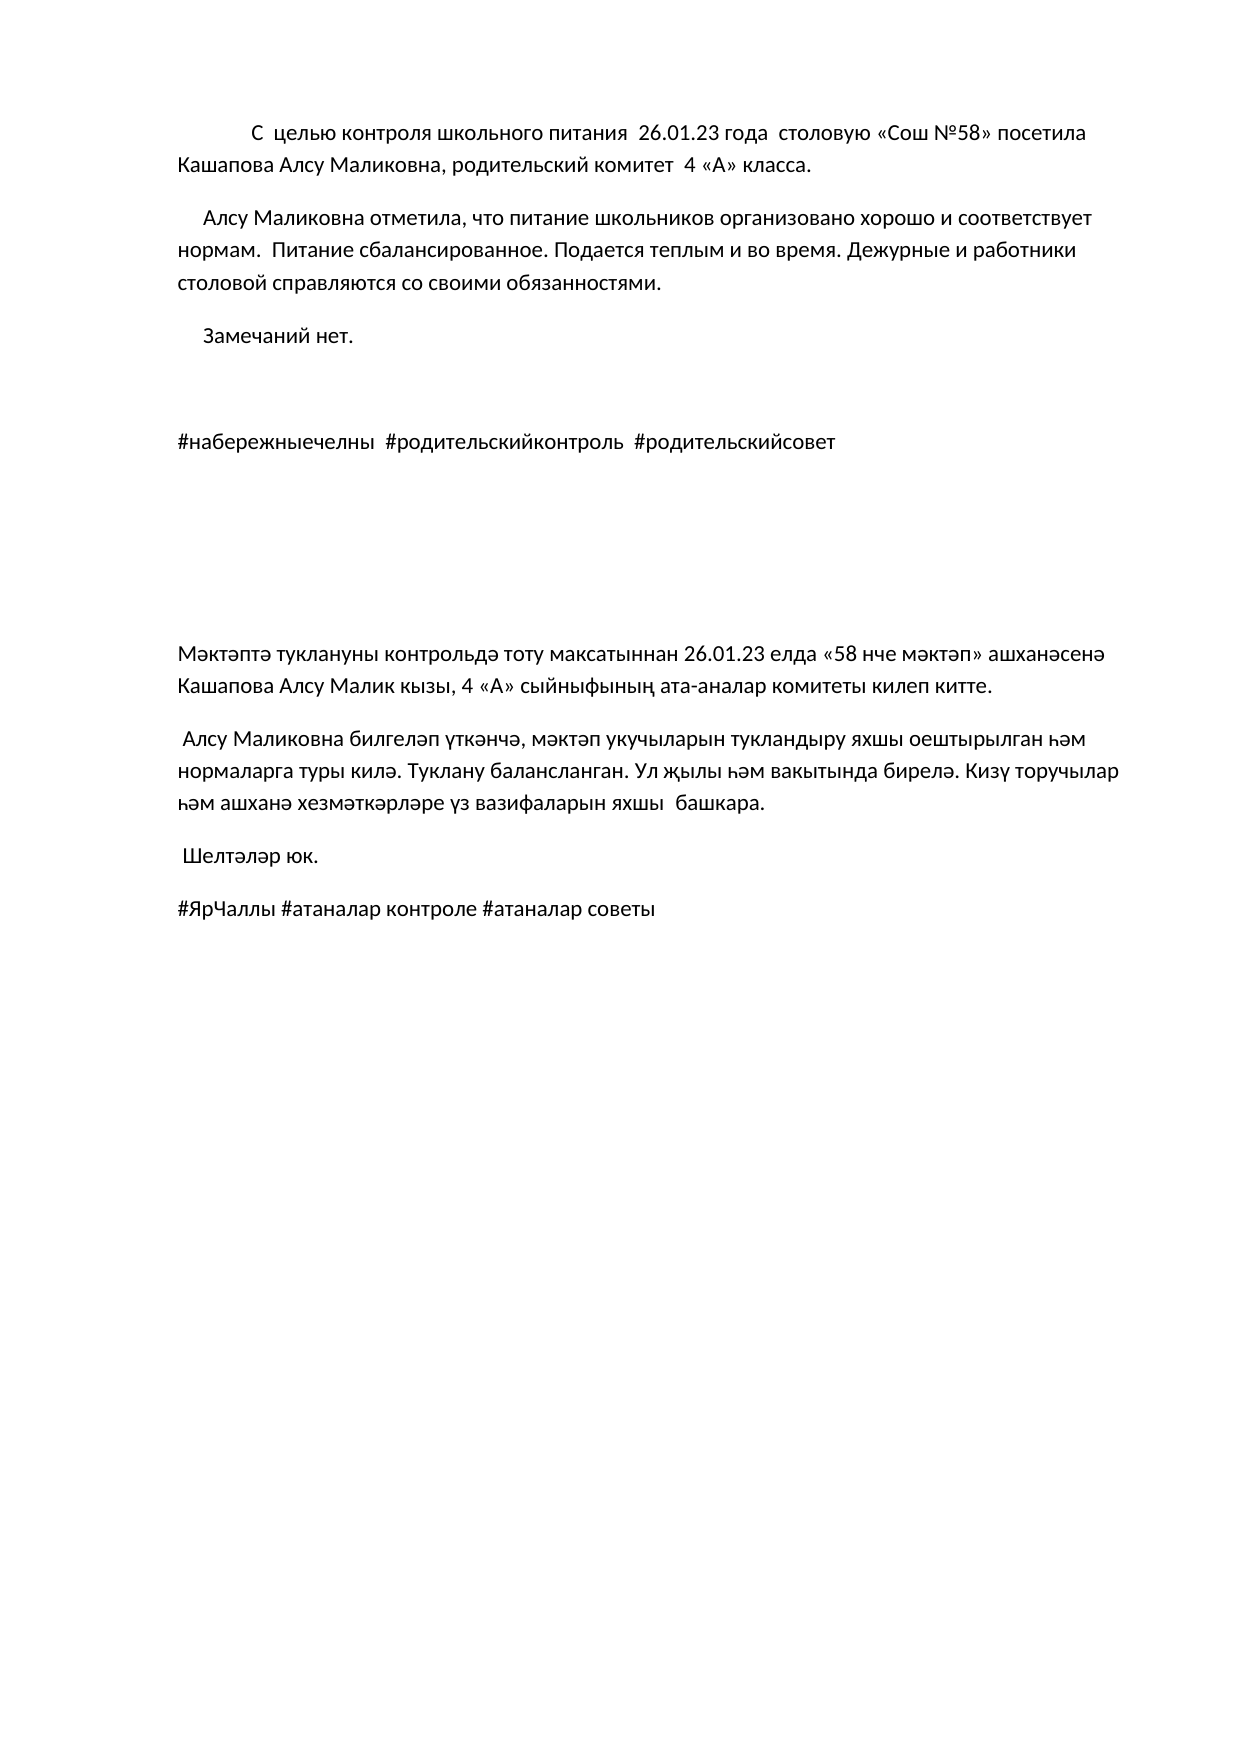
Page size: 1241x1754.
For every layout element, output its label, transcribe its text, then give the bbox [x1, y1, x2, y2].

text Алсу Маликовна отметила, что питание школьников организовано хорошо и соответствует нормам. Питание сбалансированное. Подается теплым и во время. Дежурные и работники столовой справляются со своими обязанностями. [177, 203, 1152, 296]
text С целью контроля школьного питания 26.01.23 года столовую «Сош №58» посетила Кашапова Алсу Маликовна, родительский комитет 4 «А» класса. [177, 118, 1152, 178]
text #ЯрЧаллы #атаналар контроле #атаналар советы [177, 894, 1152, 922]
text Замечаний нет. [177, 321, 1152, 349]
text Алсу Маликовна билгеләп үткәнчә, мәктәп укучыларын тукландыру яхшы оештырылган һәм нормаларга туры килә. Туклану балансланган. Ул җылы һәм вакытында бирелә. Кизү торучылар һәм ашханә хезмәткәрләре үз вазифаларын яхшы башкара. [177, 724, 1152, 816]
text Мәктәптә туклануны контрольдә тоту максатыннан 26.01.23 елда «58 нче мәктәп» ашханәсенә Кашапова Алсу Малик кызы, 4 «А» сыйныфының ата-аналар комитеты килеп китте. [177, 639, 1152, 699]
text Шелтәләр юк. [177, 841, 1152, 869]
text #набережныечелны #родительскийконтроль #родительскийсовет [177, 427, 1152, 455]
